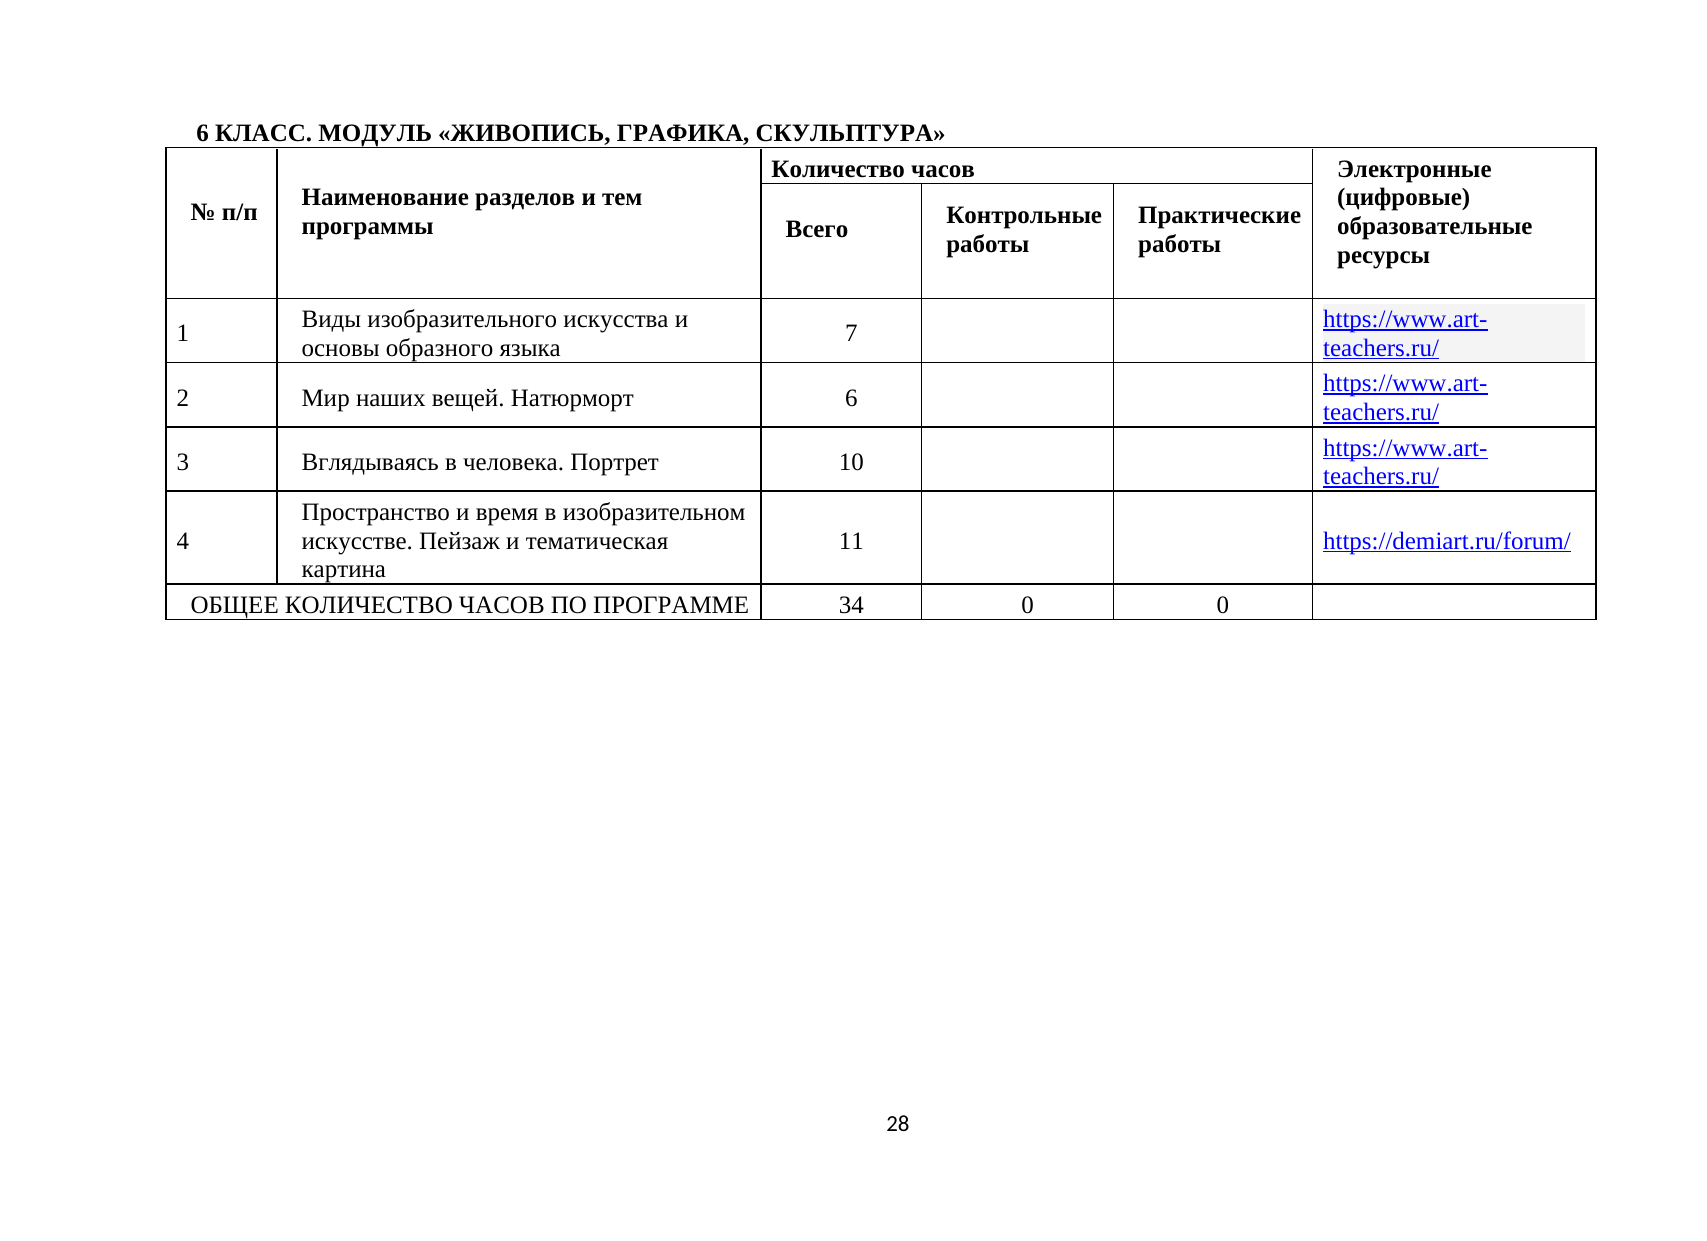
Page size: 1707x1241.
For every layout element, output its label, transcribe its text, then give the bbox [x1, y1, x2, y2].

table_cell Всего [762, 184, 921, 297]
text 6 КЛАСС. МОДУЛЬ «ЖИВОПИСЬ, ГРАФИКА, СКУЛЬПТУРА» [190, 118, 1618, 147]
table_cell [922, 363, 1113, 426]
table_header Наименование разделов и тем программы [278, 148, 761, 297]
table_cell https://www.art-teachers.ru/ [1313, 363, 1595, 426]
table_cell https://www.art-teachers.ru/ [1313, 299, 1595, 362]
table_cell [922, 428, 1113, 490]
table_header Количество часов [762, 148, 1312, 182]
table_cell 4 [167, 492, 276, 583]
table_cell Виды изобразительного искусства и основы образного языка [278, 299, 760, 362]
table_cell [922, 492, 1113, 583]
table_cell 0 [1114, 585, 1312, 619]
table_cell Пространство и время в изобразительном искусстве. Пейзаж и тематическая картина [278, 492, 760, 583]
table_cell Мир наших вещей. Натюрморт [278, 363, 760, 426]
table_cell 7 [762, 299, 921, 362]
table_cell ОБЩЕЕ КОЛИЧЕСТВО ЧАСОВ ПО ПРОГРАММЕ [167, 585, 760, 619]
table_cell [1114, 492, 1312, 583]
table_cell 6 [762, 363, 921, 426]
table_cell 11 [762, 492, 921, 583]
table_cell [1114, 363, 1312, 426]
table_cell 10 [762, 428, 921, 490]
table_cell [1114, 428, 1312, 490]
table_cell [1114, 299, 1312, 362]
table_cell 1 [167, 299, 276, 362]
table_cell https://demiart.ru/forum/ [1313, 492, 1595, 583]
table_cell 2 [167, 363, 276, 426]
table_cell [1313, 585, 1595, 619]
table_cell Контрольные работы [922, 184, 1113, 297]
table_header № п/п [167, 148, 277, 297]
table_cell 34 [762, 585, 921, 619]
table_cell Вглядываясь в человека. Портрет [278, 428, 760, 490]
table_cell https://www.art-teachers.ru/ [1313, 428, 1595, 490]
table_cell Практические работы [1114, 184, 1312, 297]
table_cell [922, 299, 1113, 362]
table_cell 0 [922, 585, 1113, 619]
table_cell 3 [167, 428, 276, 490]
table_header Электронные (цифровые) образовательные ресурсы [1313, 148, 1595, 297]
